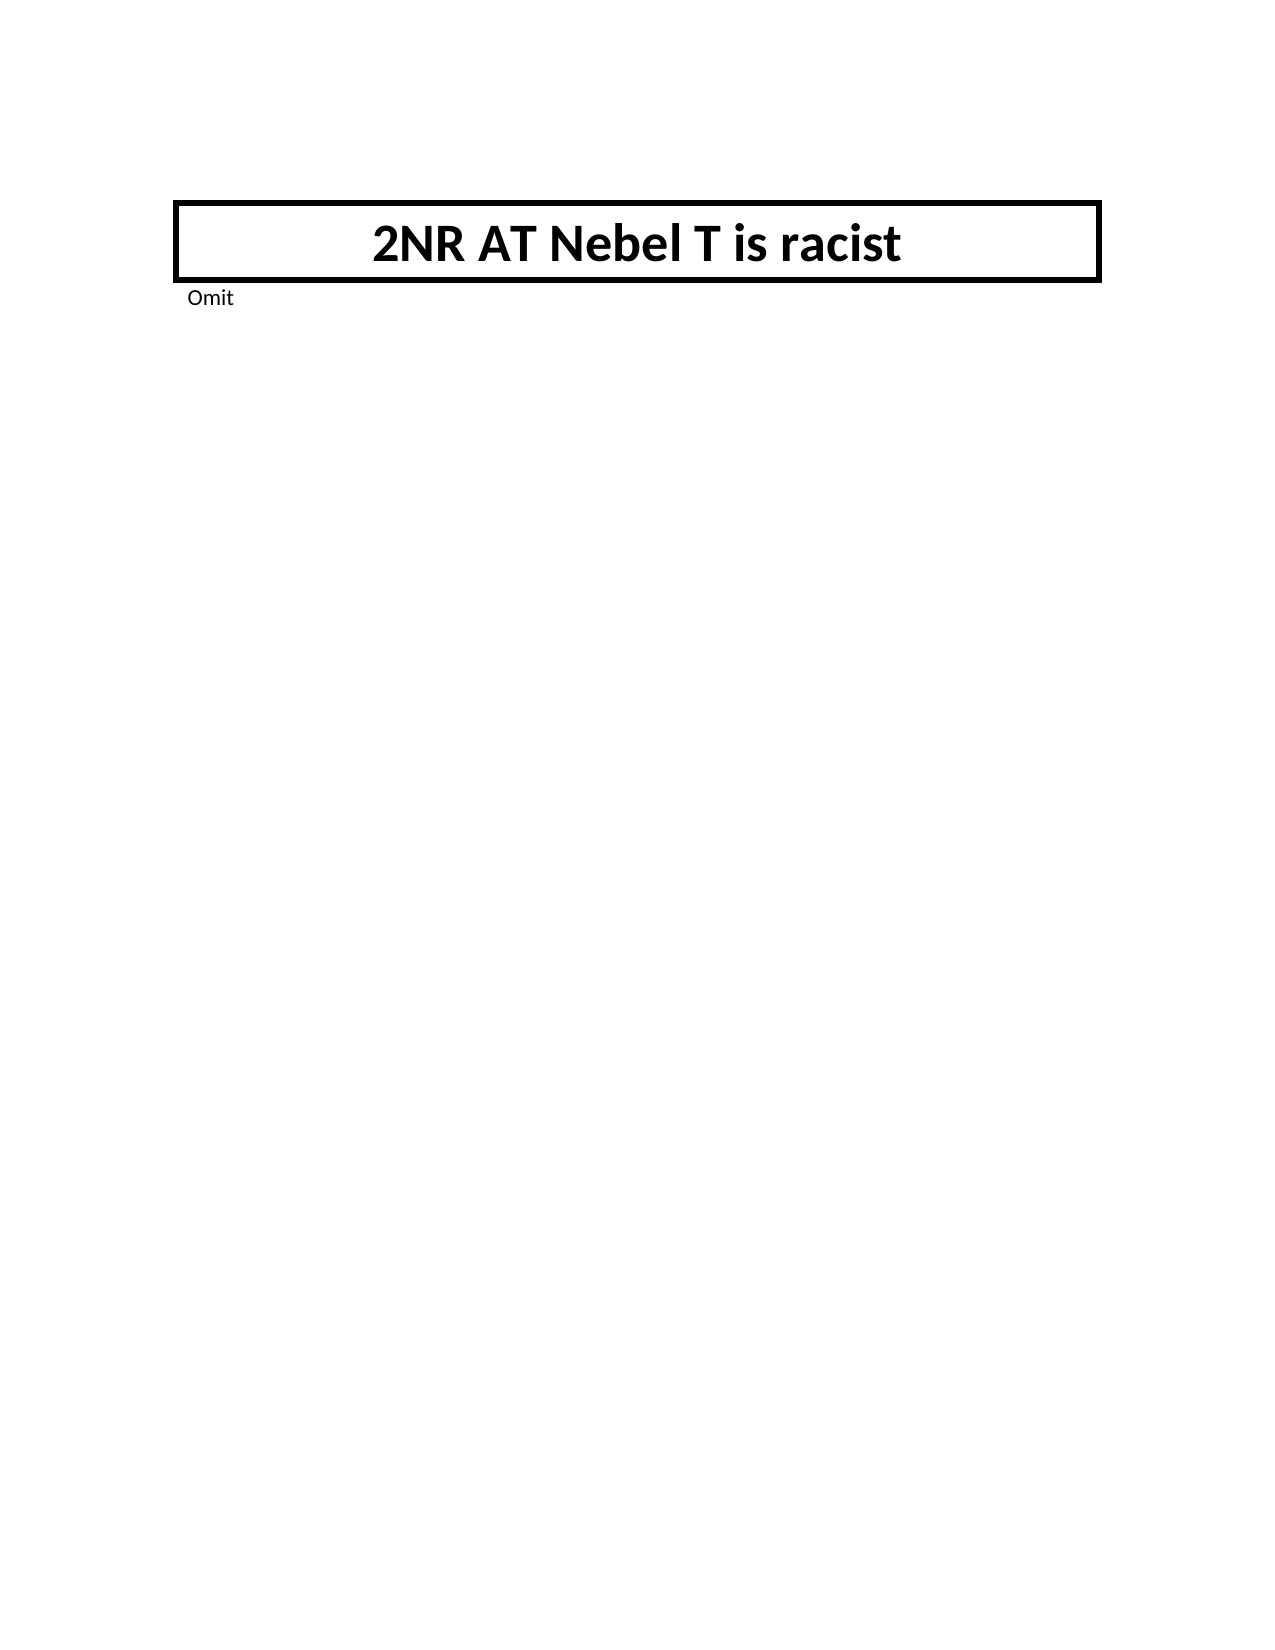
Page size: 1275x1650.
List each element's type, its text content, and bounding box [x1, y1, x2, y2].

text Omit [187, 283, 1087, 311]
subtitle 2NR AT Nebel T is racist [179, 206, 1096, 277]
